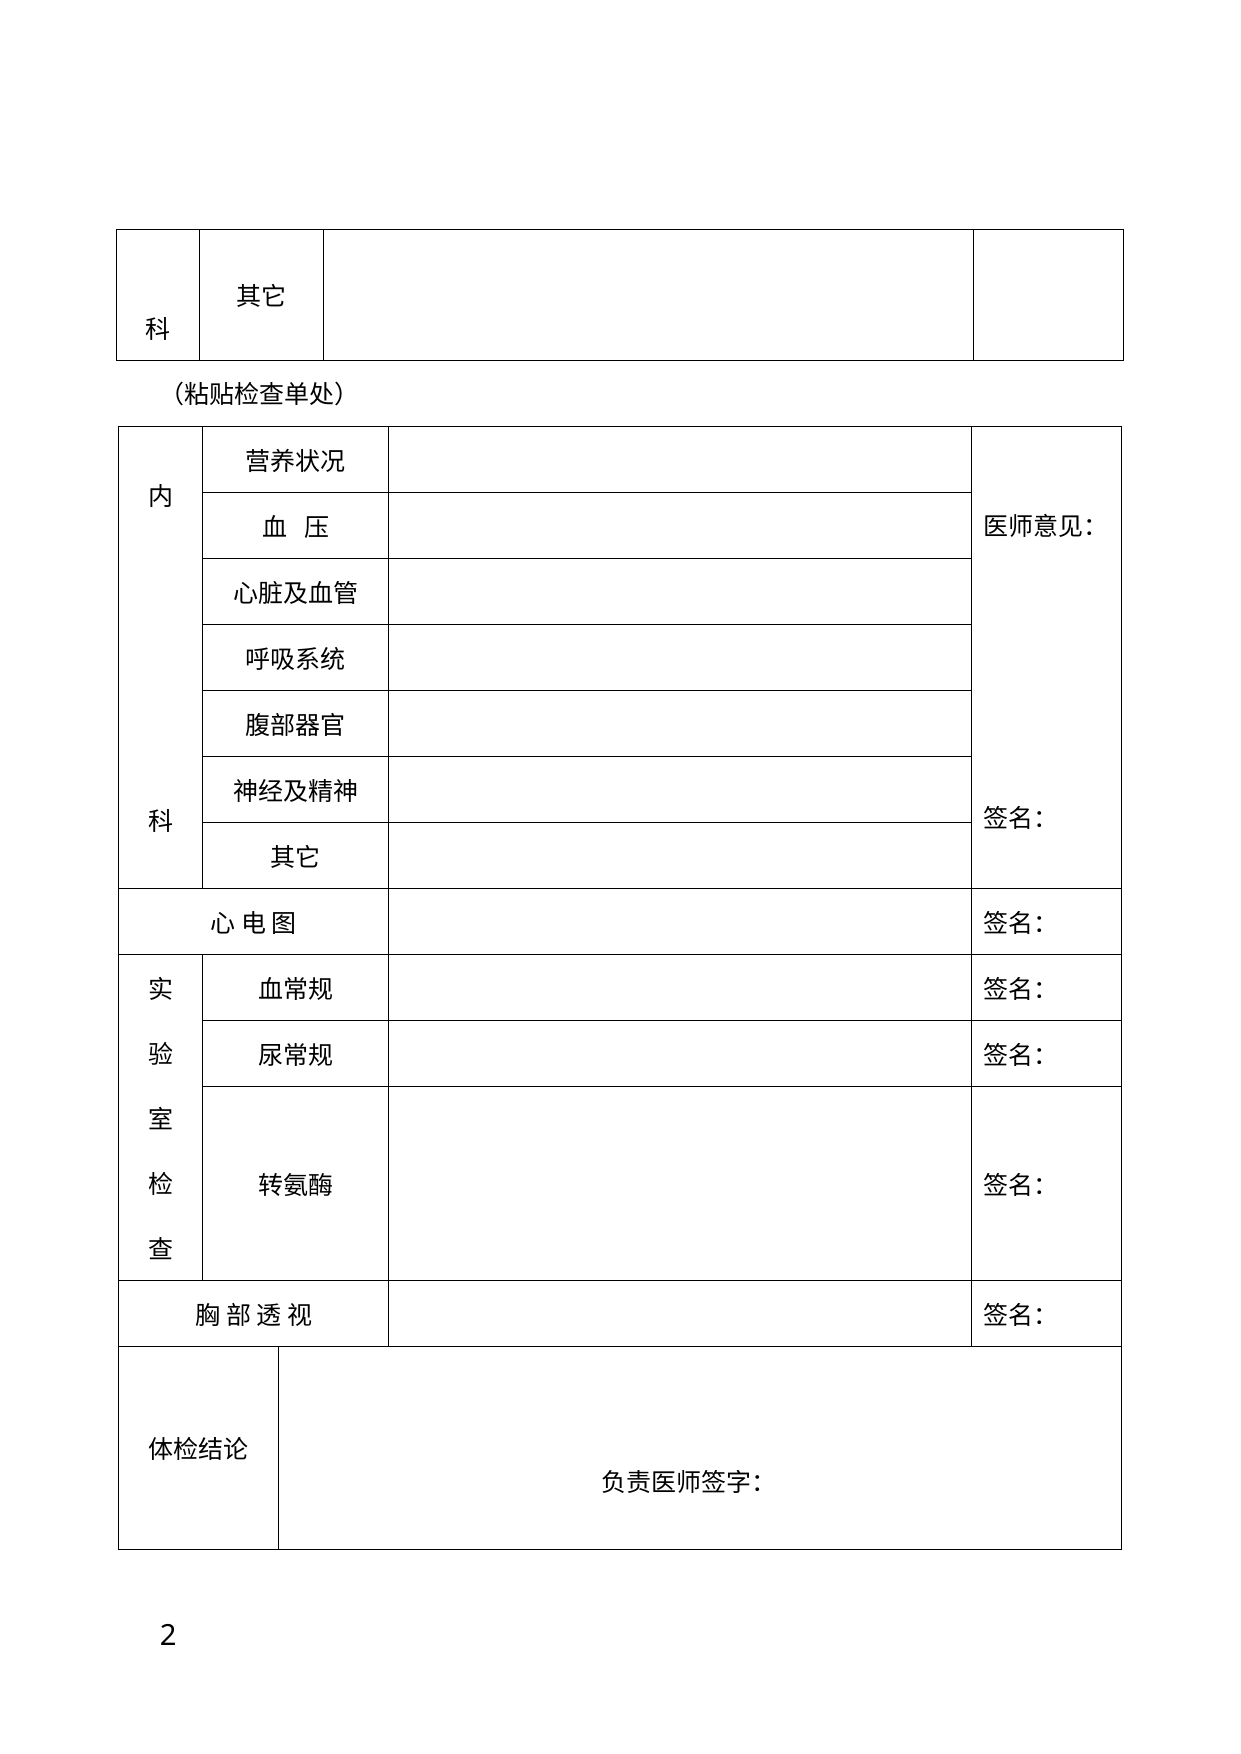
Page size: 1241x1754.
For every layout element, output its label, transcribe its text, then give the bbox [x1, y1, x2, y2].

table_cell 实 验 室 检 查 [119, 955, 202, 1280]
table_cell 签名： [972, 955, 1121, 1020]
table_header 营养状况 [203, 427, 388, 492]
table_header [389, 427, 971, 492]
table_cell 心脏及血管 [203, 559, 388, 624]
table_cell 签名： [972, 1087, 1121, 1280]
table_cell [324, 230, 973, 359]
table_cell [389, 691, 971, 756]
table_cell 血 压 [203, 493, 388, 558]
table_cell 签名： [972, 1281, 1121, 1346]
text （粘贴检查单处） [159, 361, 1081, 426]
table_cell 腹部器官 [203, 691, 388, 756]
table_header 内 科 [119, 427, 202, 888]
table_cell [389, 889, 971, 954]
table_cell 神经及精神 [203, 757, 388, 822]
table_cell [389, 559, 971, 624]
table_cell [389, 1021, 971, 1086]
table_cell [389, 823, 971, 888]
table_cell [389, 757, 971, 822]
table_cell 胸 部 透 视 [119, 1281, 388, 1346]
table_cell 心 电 图 [119, 889, 388, 954]
table_cell 呼吸系统 [203, 625, 388, 690]
table_cell 签名： [972, 1021, 1121, 1086]
table_cell [389, 493, 971, 558]
table_cell 签名： [972, 889, 1121, 954]
table_cell [389, 625, 971, 690]
table_header 医师意见： 签名： [972, 427, 1121, 888]
table_cell [389, 955, 971, 1020]
table_cell 体检结论 [119, 1347, 278, 1549]
table_cell 尿常规 [203, 1021, 388, 1086]
table_cell 转氨酶 [203, 1087, 388, 1280]
table_cell 其它 [203, 823, 388, 888]
table_cell 负责医师签字： [279, 1347, 1121, 1549]
table_cell [389, 1281, 971, 1346]
table_cell 其它 [200, 230, 323, 359]
table_cell [389, 1087, 971, 1280]
table_cell 血常规 [203, 955, 388, 1020]
